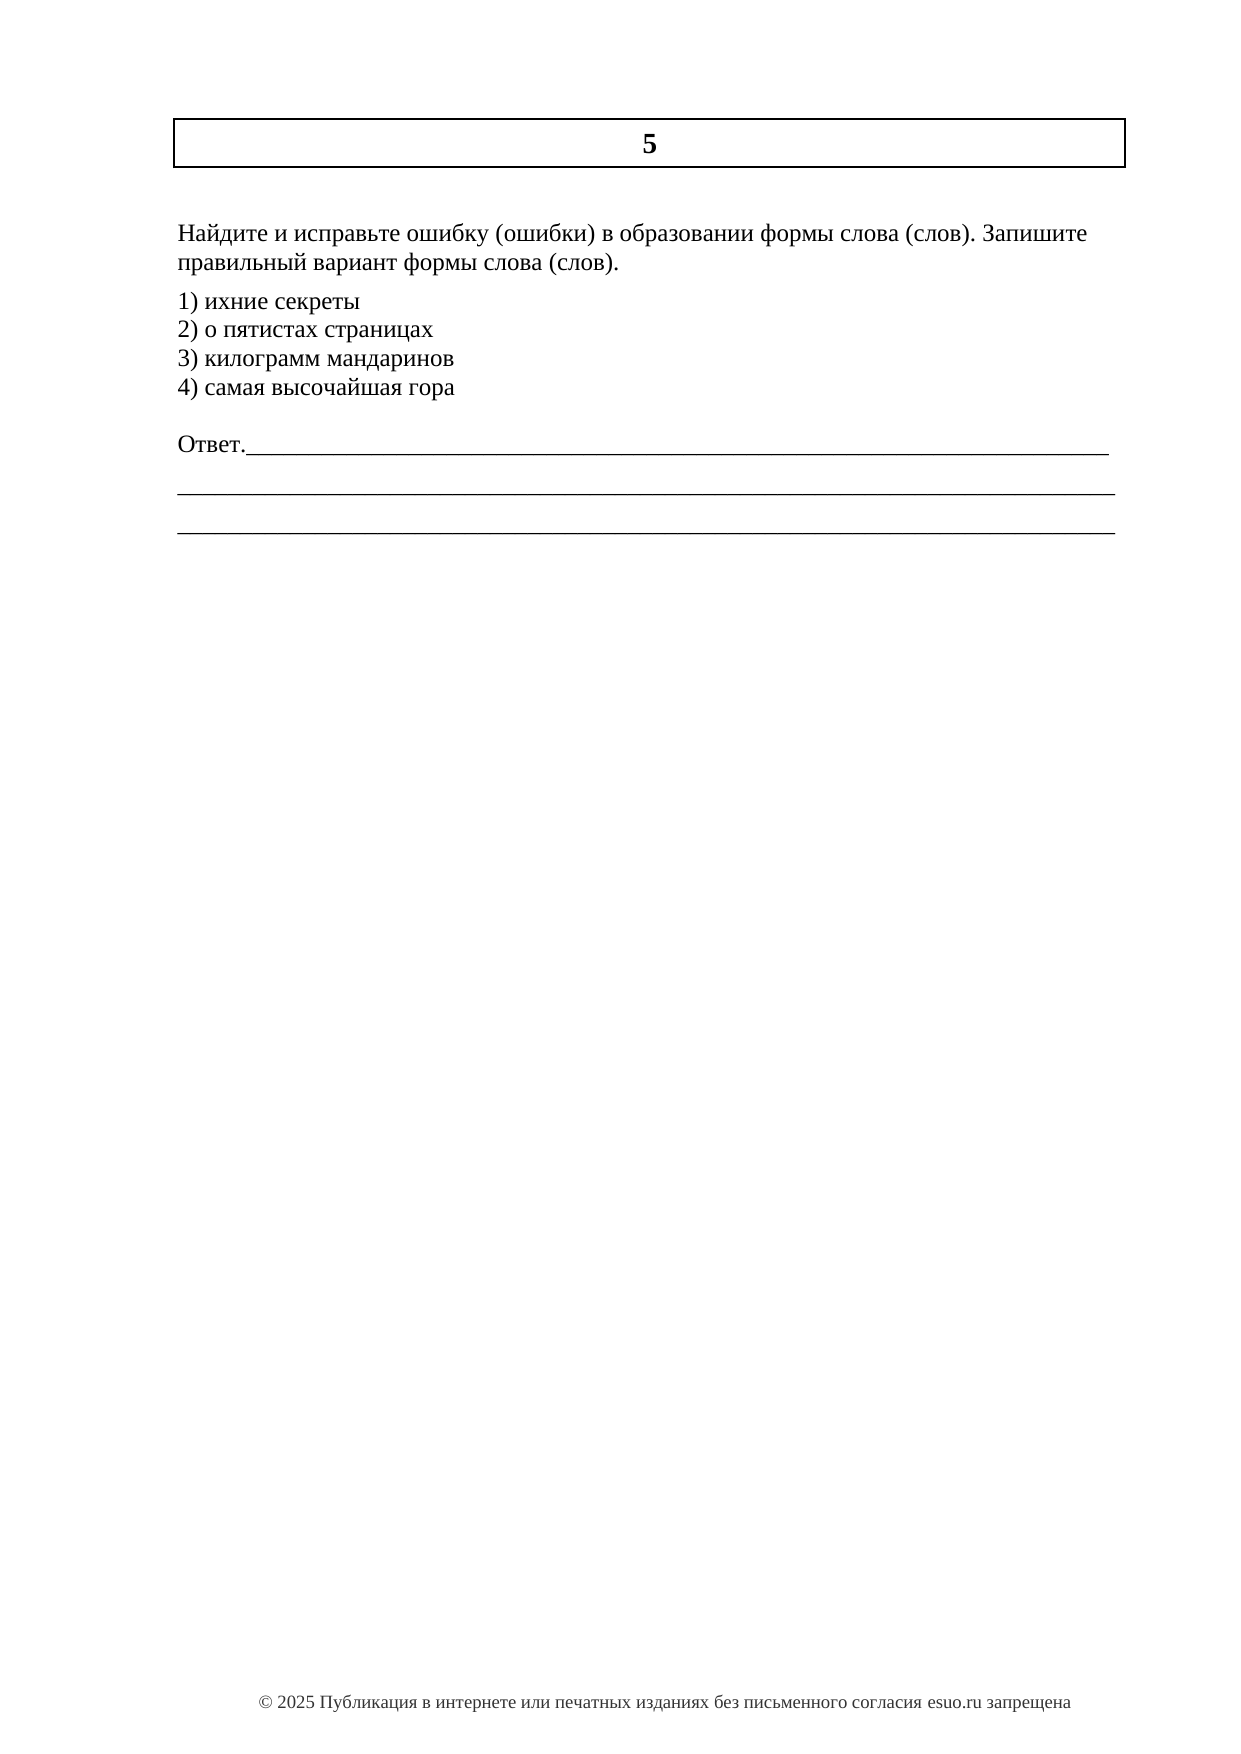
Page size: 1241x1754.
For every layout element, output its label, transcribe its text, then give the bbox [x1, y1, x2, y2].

text 1) ихние секреты 2) о пятистах страницах 3) килограмм мандаринов 4) самая высочайшая гора Ответ._____________________________________________________________________ [177, 286, 1122, 458]
text ___________________________________________________________________________ [177, 469, 1122, 497]
text Найдите и исправьте ошибку (ошибки) в образовании формы слова (слов). Запишите правильный вариант формы слова (слов). [177, 218, 1122, 275]
text ___________________________________________________________________________ [177, 508, 1122, 537]
subtitle 5 [175, 120, 1124, 166]
